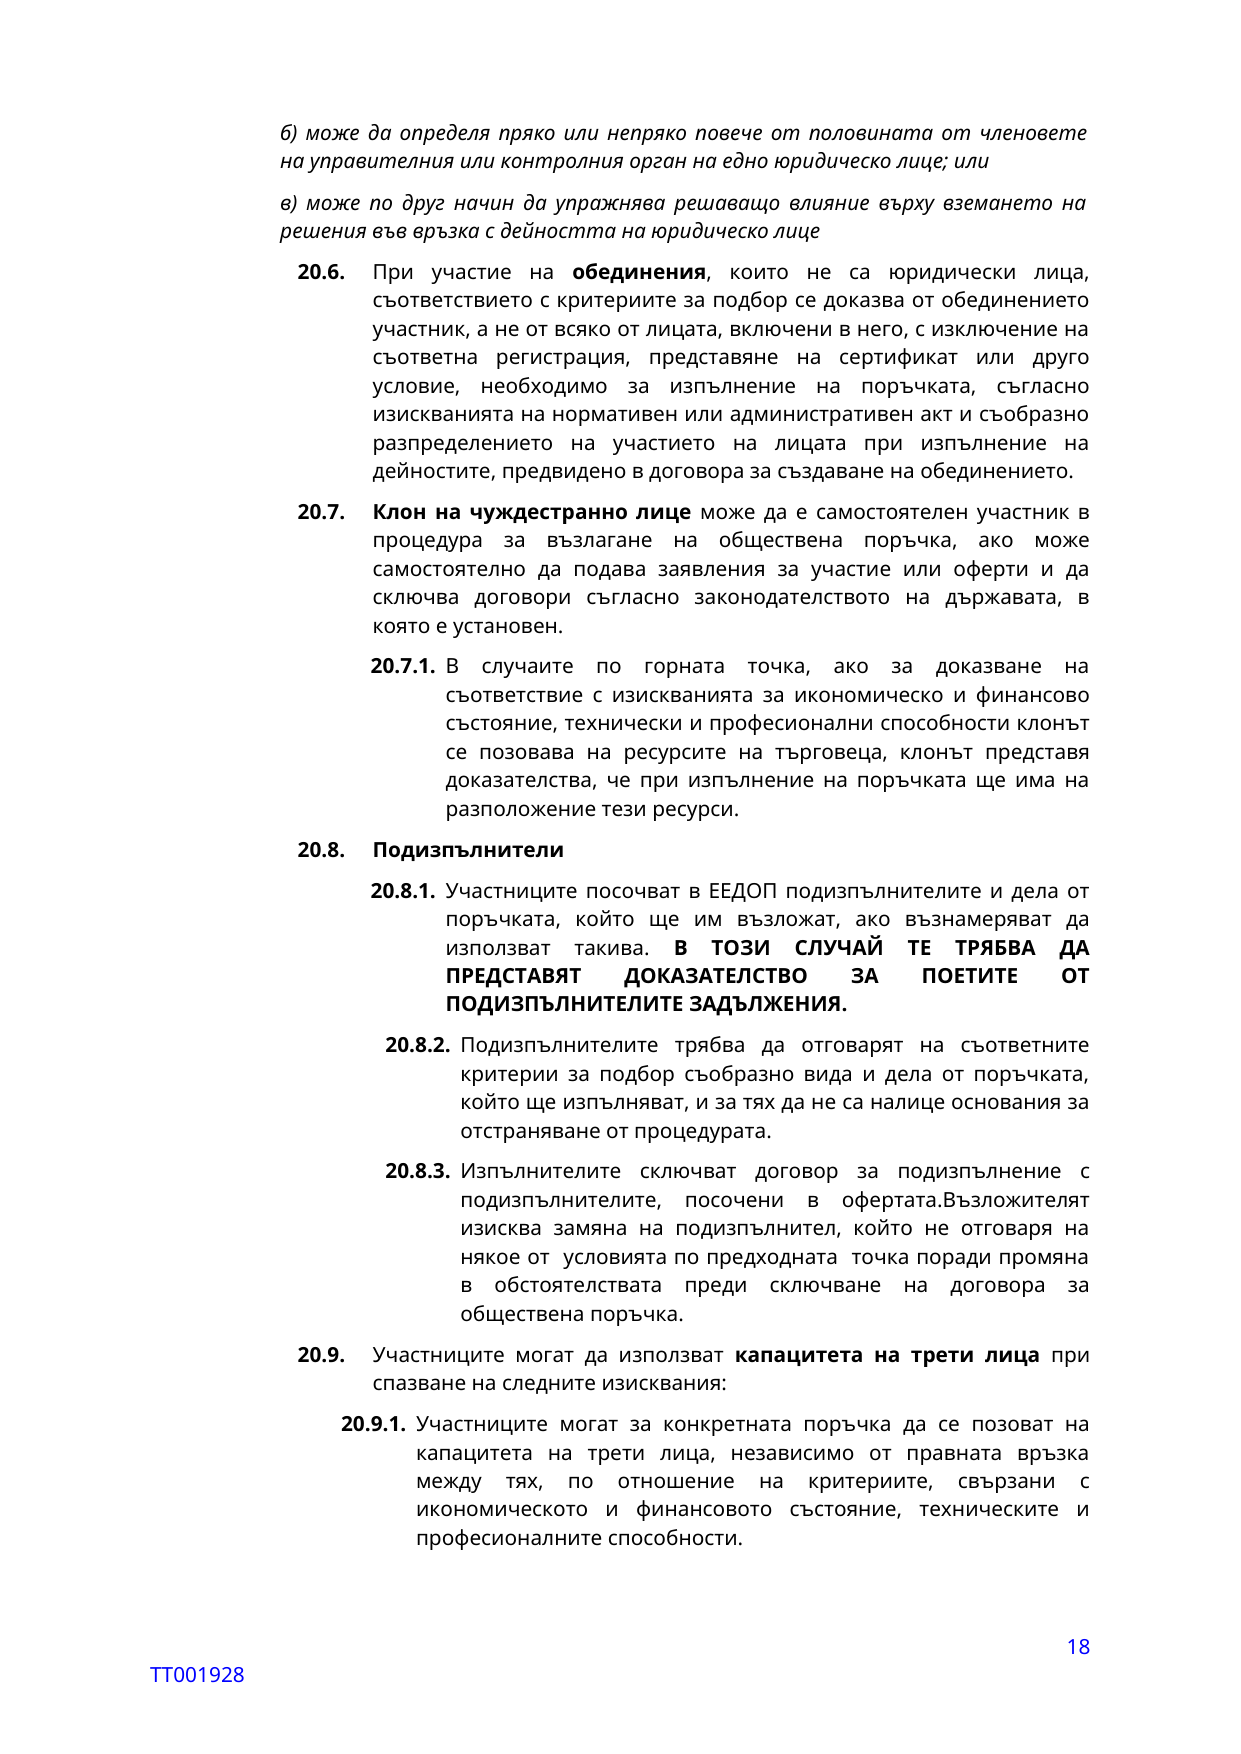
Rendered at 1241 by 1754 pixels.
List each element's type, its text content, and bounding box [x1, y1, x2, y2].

list В случаите по горната точка, ако за доказване на съответствие с изискванията за икономическо и финансово състояние, технически и професионални способности клонът се позовава на ресурсите на търговеца, клонът представя доказателства, че при изпълнение на поръчката ще има на разположение тези ресурси. [370, 652, 1090, 822]
text в) може по друг начин да упражнява решаващо влияние върху вземането на решения във връзка с дейността на юридическо лице [280, 188, 1090, 244]
list Участниците могат да използват капацитета на трети лица при спазване на следните изисквания: [297, 1340, 1090, 1397]
list Участниците могат за конкретната поръчка да се позоват на капацитета на трети лица, независимо от правната връзка между тях, по отношение на критериите, свързани с икономическото и финансовото състояние, техническите и професионалните способности. [341, 1409, 1090, 1551]
list При участие на обединения, които не са юридически лица, съответствието с критериите за подбор се доказва от обединението участник, а не от всяко от лицата, включени в него, с изключение на съответна регистрация, представяне на сертификат или друго условие, необходимо за изпълнение на поръчката, съгласно изискванията на нормативен или административен акт и съобразно разпределението на участието на лицата при изпълнение на дейностите, предвидено в договора за създаване на обединението. [297, 257, 1090, 484]
list Изпълнителите сключват договор за подизпълнение с подизпълнителите, посочени в офертата.Възложителят изисква замяна на подизпълнител, който не отговаря на някое от условията по предходната точка поради промяна в обстоятелствата преди сключване на договора за обществена поръчка. [385, 1157, 1090, 1327]
list Клон на чуждестранно лице може да е самостоятелен участник в процедура за възлагане на обществена поръчка, ако може самостоятелно да подава заявления за участие или оферти и да сключва договори съгласно законодателството на държавата, в която е установен. [297, 497, 1090, 639]
list Подизпълнители [297, 835, 1090, 863]
list Подизпълнителите трябва да отговарят на съответните критерии за подбор съобразно вида и дела от поръчката, който ще изпълняват, и за тях да не са налице основания за отстраняване от процедурата. [385, 1030, 1090, 1144]
text б) може да определя пряко или непряко повече от половината от членовете на управителния или контролния орган на едно юридическо лице; или [280, 118, 1090, 175]
list Участниците посочват в ЕЕДОП подизпълнителите и дела от поръчката, който ще им възложат, ако възнамеряват да използват такива. В ТОЗИ СЛУЧАЙ ТЕ ТРЯБВА ДА ПРЕДСТАВЯТ ДОКАЗАТЕЛСТВО ЗА ПОЕТИТЕ ОТ ПОДИЗПЪЛНИТЕЛИТЕ ЗАДЪЛЖЕНИЯ. [370, 876, 1090, 1018]
